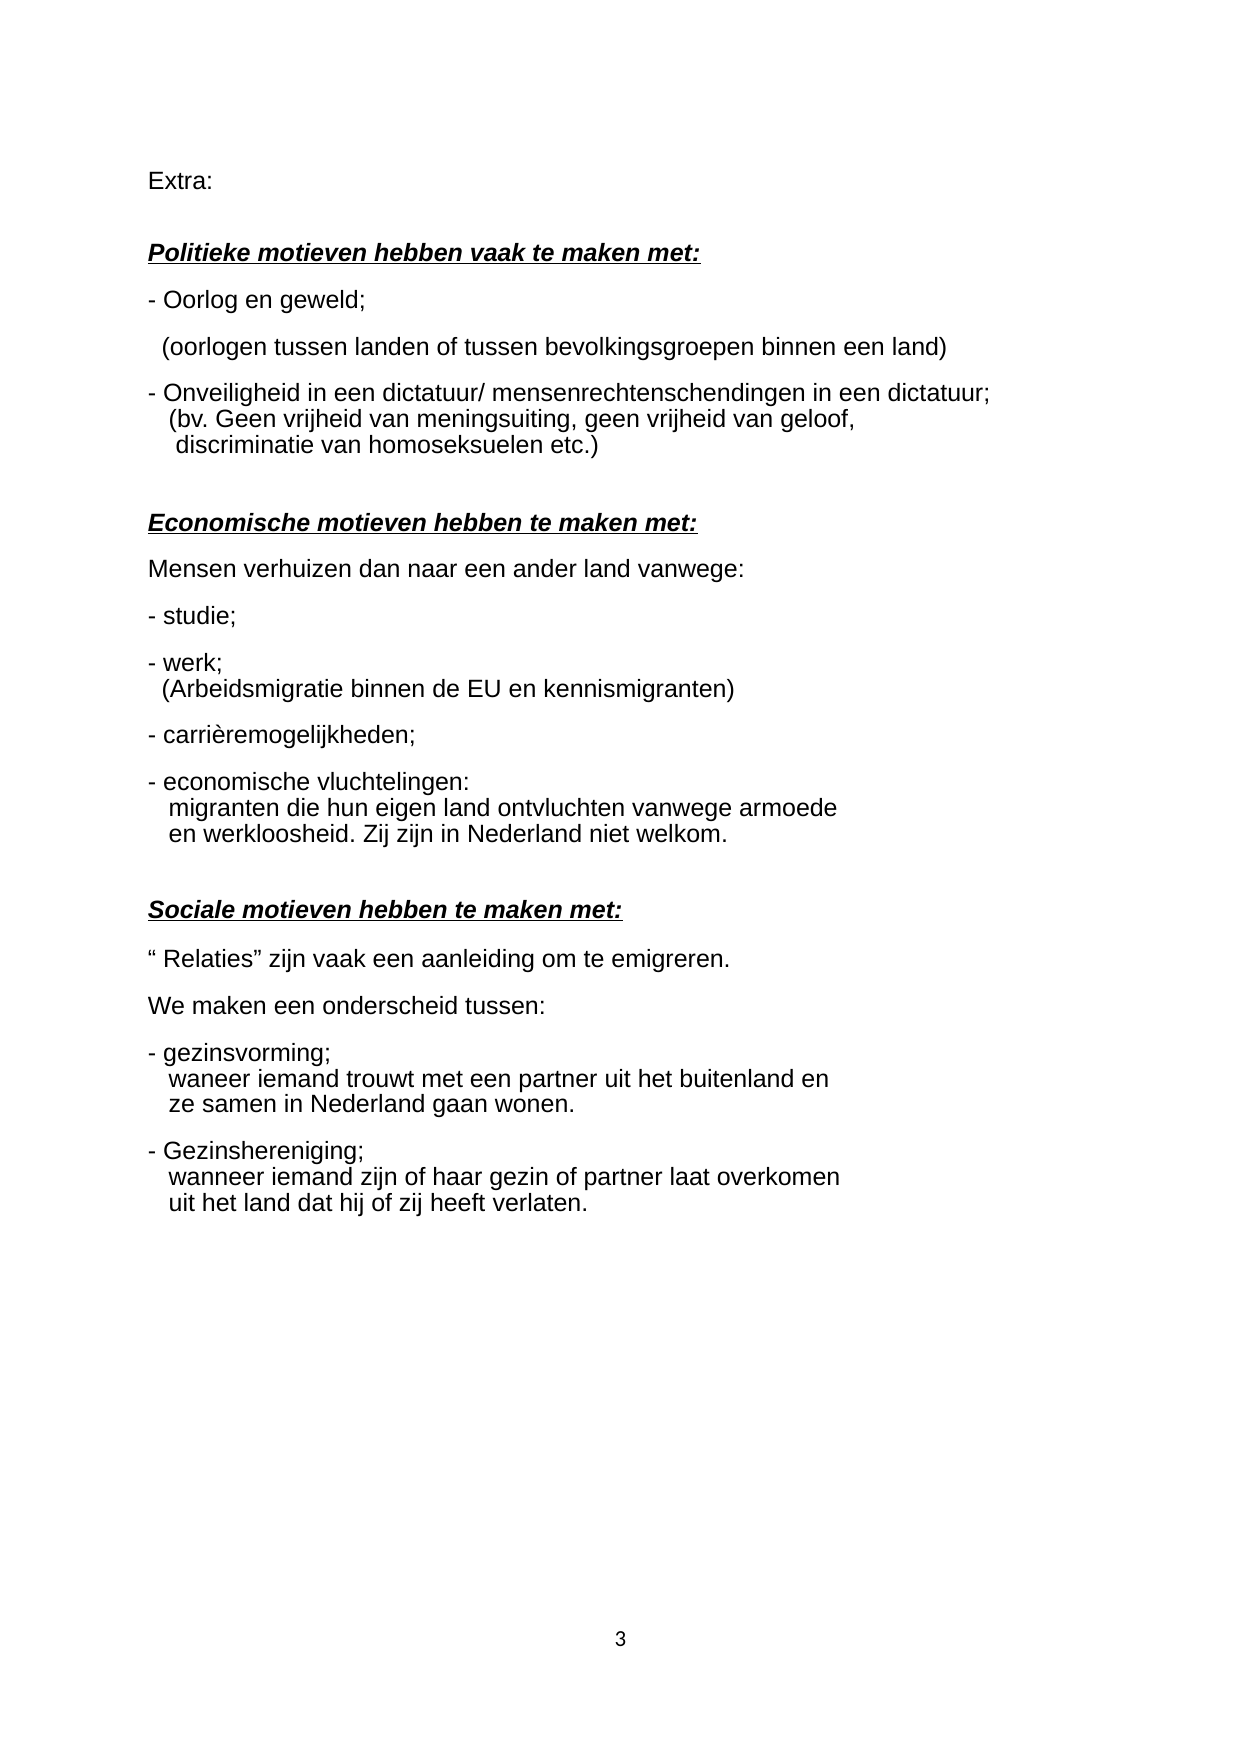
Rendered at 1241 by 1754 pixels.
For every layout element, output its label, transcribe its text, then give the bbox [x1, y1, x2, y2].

text We maken een onderscheid tussen: [148, 994, 1093, 1020]
text - studie; [148, 604, 1093, 630]
text (oorlogen tussen landen of tussen bevolkingsgroepen binnen een land) [148, 334, 1093, 360]
text Politieke motieven hebben vaak te maken met: [148, 241, 1093, 267]
text Sociale motieven hebben te maken met: [148, 895, 1093, 924]
text - Onveiligheid in een dictatuur/ mensenrechtenschendingen in een dictatuur; (bv. Geen vrijheid van meningsuiting, geen vrijheid van geloof, discriminatie van homoseksuelen etc.) [148, 381, 1093, 459]
text - economische vluchtelingen: migranten die hun eigen land ontvluchten vanwege armoede en werkloosheid. Zij zijn in Nederland niet welkom. [148, 770, 1093, 848]
text - Gezinshereniging; wanneer iemand zijn of haar gezin of partner laat overkomen uit het land dat hij of zij heeft verlaten. [148, 1139, 1093, 1217]
text “ Relaties” zijn vaak een aanleiding om te emigreren. [148, 947, 1093, 973]
text Economische motieven hebben te maken met: [148, 511, 1093, 536]
text Extra: [148, 168, 1093, 220]
text - carrièremogelijkheden; [148, 723, 1093, 749]
text - Oorlog en geweld; [148, 288, 1093, 313]
text Mensen verhuizen dan naar een ander land vanwege: [148, 557, 1093, 583]
text - gezinsvorming; waneer iemand trouwt met een partner uit het buitenland en ze samen in Nederland gaan wonen. [148, 1041, 1093, 1118]
text - werk; (Arbeidsmigratie binnen de EU en kennismigranten) [148, 651, 1093, 702]
